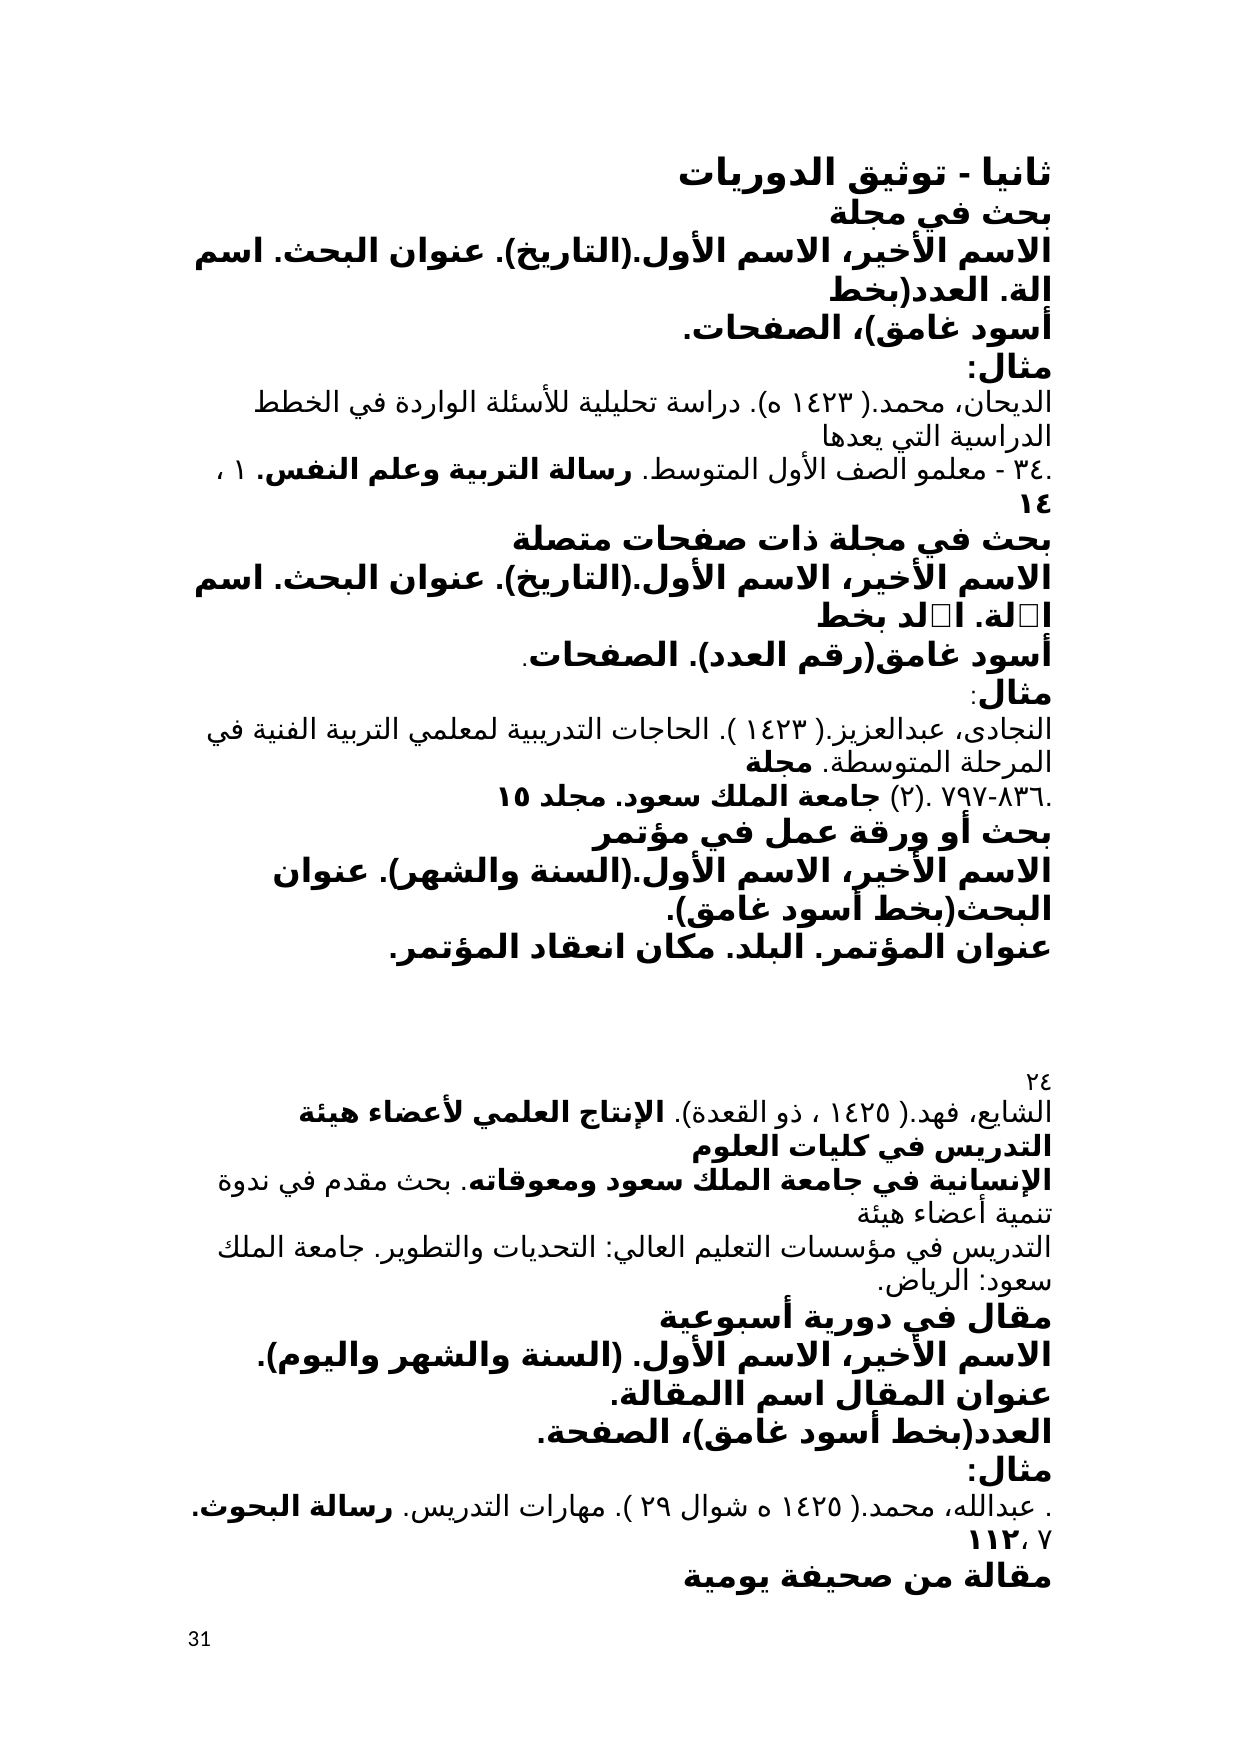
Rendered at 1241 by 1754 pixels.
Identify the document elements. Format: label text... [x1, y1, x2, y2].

text العدد(بخط أسود غامق)، الصفحة. [187, 1412, 1053, 1450]
text .٣٤ - معلمو الصف الأول المتوسط. رسالة التربية وعلم النفس. ١ ،١٤ [187, 452, 1053, 519]
text الديحان، محمد.( ١٤٢٣ ه). دراسة تحليلية للأسئلة الواردة في الخطط الدراسية التي يعدها [187, 385, 1053, 452]
text الاسم الأخير، الاسم الأول.(التاريخ). عنوان البحث. اسم الة. العدد(بخط [187, 232, 1053, 308]
text أسود غامق(رقم العدد). الصفحات. [187, 635, 1053, 673]
text بحث في مجلة ذات صفحات متصلة [187, 519, 1053, 558]
text . عبدالله، محمد.( ١٤٢٥ ه شوال ٢٩ ). مهارات التدريس. رسالة البحوث. ٧ ،١١٢ [187, 1489, 1053, 1556]
text عنوان المؤتمر. البلد. مكان انعقاد المؤتمر. [187, 928, 1053, 966]
text مثال: [187, 347, 1053, 385]
text الإنسانية في جامعة الملك سعود ومعوقاته. بحث مقدم في ندوة تنمية أعضاء هيئة [187, 1162, 1053, 1229]
text مقال في دورية أسبوعية [187, 1297, 1053, 1335]
text مثال: [187, 1450, 1053, 1489]
text التدريس في مؤسسات التعليم العالي: التحديات والتطوير. جامعة الملك سعود: الرياض. [187, 1229, 1053, 1297]
text أسود غامق)، الصفحات. [187, 308, 1053, 347]
text بحث أو ورقة عمل في مؤتمر [187, 812, 1053, 851]
text ٢٤ [187, 1067, 1053, 1095]
text الاسم الأخير، الاسم الأول.(السنة والشهر). عنوان البحث(بخط أسود غامق). [187, 851, 1053, 928]
text مثال: [187, 673, 1053, 712]
text ثانيا - توثيق الدوريات [187, 150, 1053, 193]
text بحث في مجلة [187, 193, 1053, 232]
text مقالة من صحيفة يومية [187, 1556, 1053, 1594]
text الاسم الأخير، الاسم الأول.(التاريخ). عنوان البحث. اسم الة. الد بخط [187, 558, 1053, 635]
text النجادى، عبدالعزيز.( ١٤٢٣ ). الحاجات التدريبية لمعلمي التربية الفنية في المرحلة المتوسطة. مجلة [187, 712, 1053, 779]
text الشايع، فهد.( ١٤٢٥ ، ذو القعدة). الإنتاج العلمي لأعضاء هيئة التدريس في كليات العلوم [187, 1095, 1053, 1162]
text .٨٣٦-٧٩٧ .(٢) جامعة الملك سعود. مجلد ١٥ [187, 779, 1053, 812]
text الاسم الأخير، الاسم الأول. (السنة والشهر واليوم). عنوان المقال اسم االمقالة. [187, 1335, 1053, 1412]
